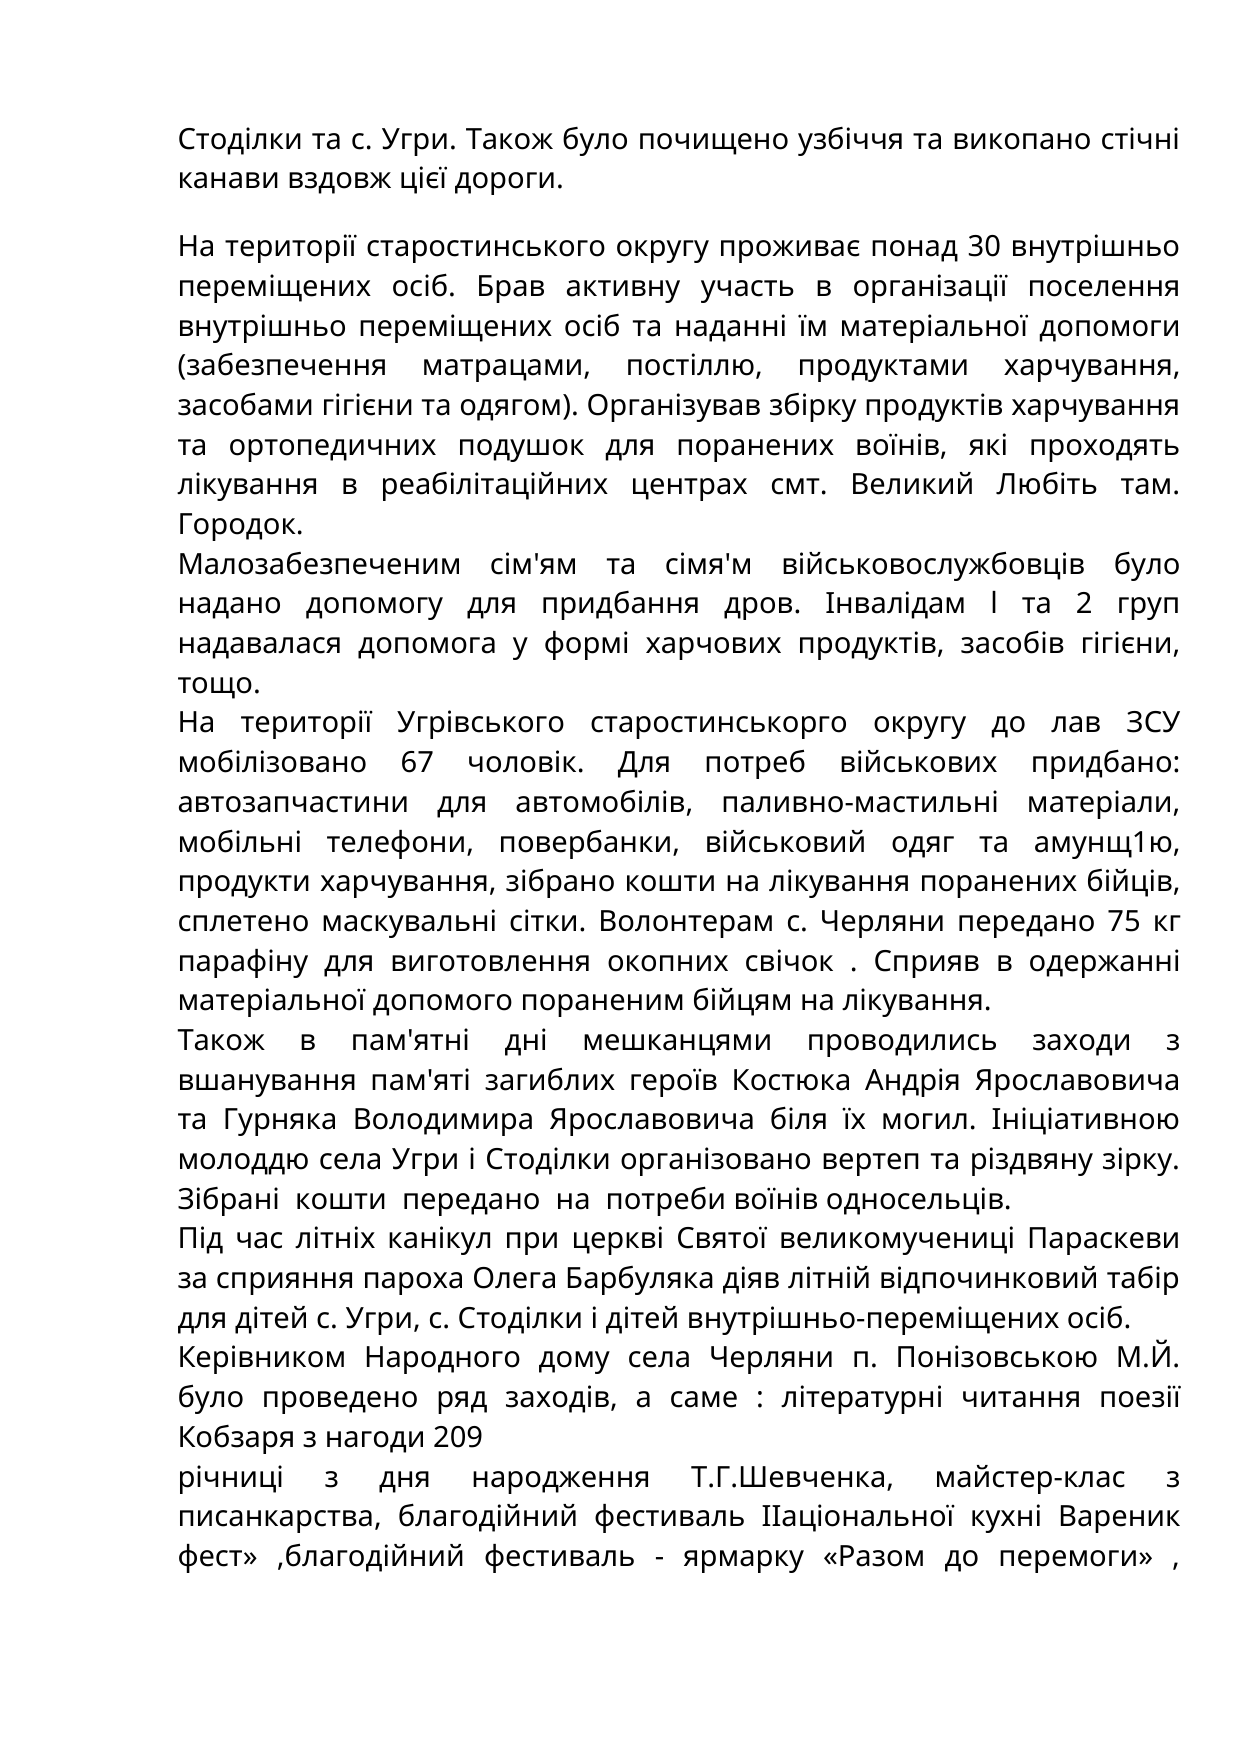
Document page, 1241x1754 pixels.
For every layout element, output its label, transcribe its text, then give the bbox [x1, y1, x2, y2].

text Керівником Народного дому села Черляни п. Понізовською М.Й. було проведено ряд заходів, а саме : літературні читання поезії Кобзаря з нагоди 209 [177, 1337, 1181, 1456]
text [177, 118, 1181, 197]
text На території Угрівського старостинськорго округу до лав ЗСУ мобілізовано 67 чоловік. Для потреб військових придбано: автозапчастини для автомобілів, паливно-мастильні матеріали, мобільні телефони, повербанки, військовий одяг та амунщ1ю, продукти харчування, зібрано кошти на лікування поранених бійців, сплетено маскувальні сітки. Волонтерам с. Черляни передано 75 кг парафіну для виготовлення окопних свічок . Сприяв в одержанні матеріальної допомого пораненим бійцям на лікування. [177, 702, 1181, 1019]
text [177, 1456, 1181, 1575]
text Також в пам'ятні дні мешканцями проводились заходи з вшанування пам'яті загиблих героїв Костюка Андрія Ярославовича та Гурняка Володимира Ярославовича біля їх могил. Ініціативною молоддю села Угри і Стоділки організовано вертеп та різдвяну зірку. Зібрані кошти передано на потреби воїнів односельців. [177, 1019, 1181, 1218]
text Під час літніх канікул при церкві Святої великомучениці Параскеви за сприяння пароха Олега Барбуляка діяв літній відпочинковий табір для дітей с. Угри, с. Стоділки і дітей внутрішньо-переміщених осіб. [177, 1218, 1181, 1337]
text Малозабезпеченим сім'ям та сімя'м військовослужбовців було надано допомогу для придбання дров. Інвалідам l та 2 груп надавалася допомога у формі харчових продуктів, засобів гігієни, тощо. [177, 543, 1181, 702]
text На території старостинського округу проживає понад 30 внутрішньо­ переміщених осіб. Брав активну участь в організації поселення внутрішньо переміщених осіб та наданні їм матеріальної допомоги (забезпечення матрацами, постіллю, продуктами харчування, засобами гігієни та одягом). Організував збірку продуктів харчування та ортопедичних подушок для поранених воїнів, які проходять лікування в реабілітаційних центрах смт. Великий Любіть там. Городок. [177, 226, 1181, 543]
